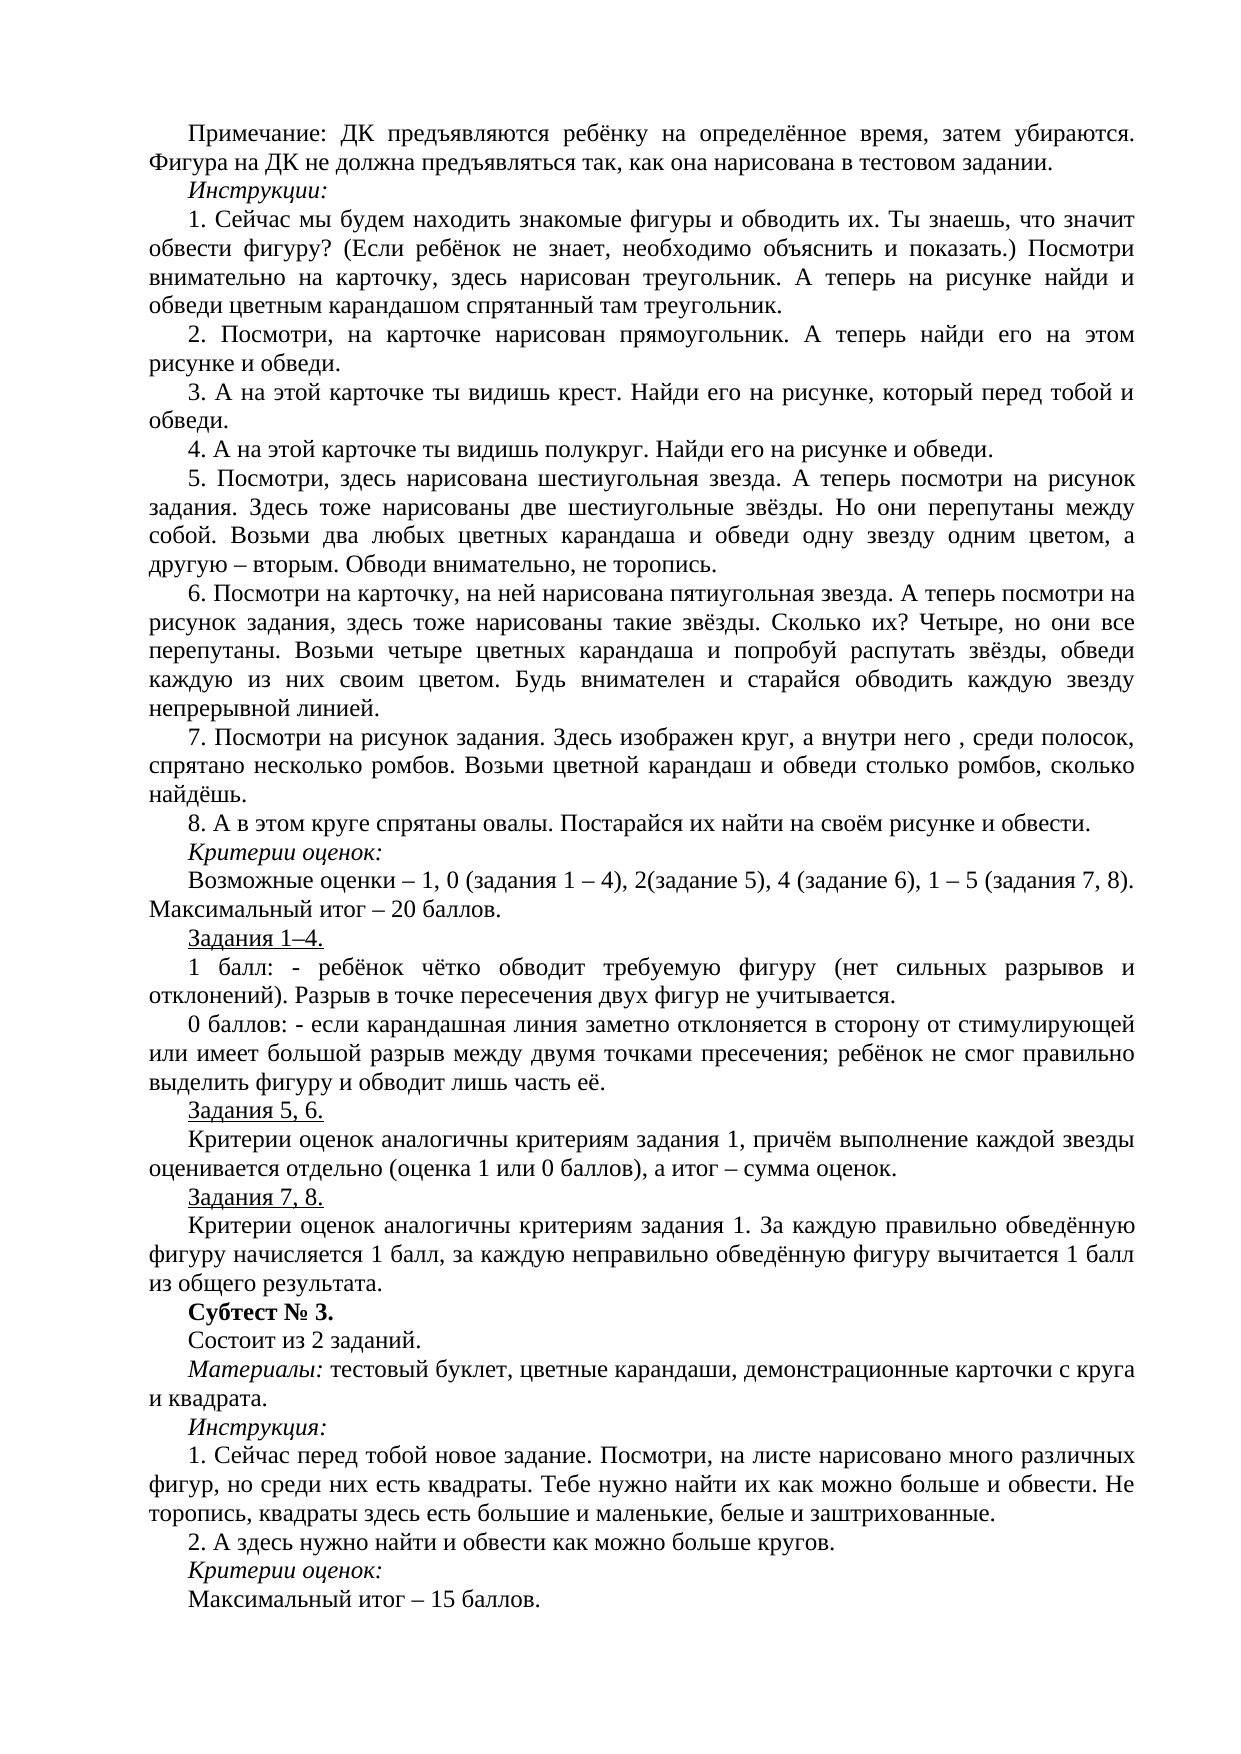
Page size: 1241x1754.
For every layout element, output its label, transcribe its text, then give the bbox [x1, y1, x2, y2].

text 4. А на этой карточке ты видишь полукруг. Найди его на рисунке и обведи. [148, 434, 1136, 463]
text 7. Посмотри на рисунок задания. Здесь изображен круг, а внутри него , среди полосок, спрятано несколько ромбов. Возьми цветной карандаш и обведи столько ромбов, сколько найдёшь. [148, 722, 1136, 808]
text 5. Посмотри, здесь нарисована шестиугольная звезда. А теперь посмотри на рисунок задания. Здесь тоже нарисованы две шестиугольные звёзды. Но они перепутаны между собой. Возьми два любых цветных карандаша и обведи одну звезду одним цветом, а другую – вторым. Обводи внимательно, не торопись. [148, 463, 1136, 578]
text Задания 5, 6. [148, 1096, 1136, 1124]
text Материалы: тестовый буклет, цветные карандаши, демонстрационные карточки с круга и квадрата. [148, 1354, 1136, 1412]
text Критерии оценок аналогичны критериям задания 1. За каждую правильно обведённую фигуру начисляется 1 балл, за каждую неправильно обведённую фигуру вычитается 1 балл из общего результата. [148, 1211, 1136, 1297]
text Инструкция: [148, 1412, 1136, 1441]
text 6. Посмотри на карточку, на ней нарисована пятиугольная звезда. А теперь посмотри на рисунок задания, здесь тоже нарисованы такие звёзды. Сколько их? Четыре, но они все перепутаны. Возьми четыре цветных карандаша и попробуй распутать звёзды, обведи каждую из них своим цветом. Будь внимателен и старайся обводить каждую звезду непрерывной линией. [148, 578, 1136, 722]
text 8. А в этом круге спрятаны овалы. Постарайся их найти на своём рисунке и обвести. [148, 808, 1136, 837]
text Критерии оценок: [148, 1556, 1136, 1584]
text Субтест № 3. [148, 1297, 1136, 1326]
text 2. А здесь нужно найти и обвести как можно больше кругов. [148, 1527, 1136, 1556]
text 1 балл: - ребёнок чётко обводит требуемую фигуру (нет сильных разрывов и отклонений). Разрыв в точке пересечения двух фигур не учитывается. [148, 952, 1136, 1009]
text Критерии оценок аналогичны критериям задания 1, причём выполнение каждой звезды оценивается отдельно (оценка 1 или 0 баллов), а итог – сумма оценок. [148, 1124, 1136, 1182]
text 1. Сейчас перед тобой новое задание. Посмотри, на листе нарисовано много различных фигур, но среди них есть квадраты. Тебе нужно найти их как можно больше и обвести. Не торопись, квадраты здесь есть большие и маленькие, белые и заштрихованные. [148, 1441, 1136, 1527]
text Состоит из 2 заданий. [148, 1326, 1136, 1354]
text 1. Сейчас мы будем находить знакомые фигуры и обводить их. Ты знаешь, что значит обвести фигуру? (Если ребёнок не знает, необходимо объяснить и показать.) Посмотри внимательно на карточку, здесь нарисован треугольник. А теперь на рисунке найди и обведи цветным карандашом спрятанный там треугольник. [148, 204, 1136, 319]
text Максимальный итог – 15 баллов. [148, 1584, 1136, 1613]
text Возможные оценки – 1, 0 (задания 1 – 4), 2(задание 5), 4 (задание 6), 1 – 5 (задания 7, 8). Максимальный итог – 20 баллов. [148, 866, 1136, 923]
text Инструкции: [148, 176, 1136, 204]
text Задания 1–4. [148, 923, 1136, 952]
text Критерии оценок: [148, 837, 1136, 866]
text Примечание: ДК предъявляются ребёнку на определённое время, затем убираются. Фигура на ДК не должна предъявляться так, как она нарисована в тестовом задании. [148, 118, 1136, 176]
text 0 баллов: - если карандашная линия заметно отклоняется в сторону от стимулирующей или имеет большой разрыв между двумя точками пресечения; ребёнок не смог правильно выделить фигуру и обводит лишь часть её. [148, 1009, 1136, 1096]
text 2. Посмотри, на карточке нарисован прямоугольник. А теперь найди его на этом рисунке и обведи. [148, 319, 1136, 377]
text Задания 7, 8. [148, 1182, 1136, 1211]
text 3. А на этой карточке ты видишь крест. Найди его на рисунке, который перед тобой и обведи. [148, 377, 1136, 434]
